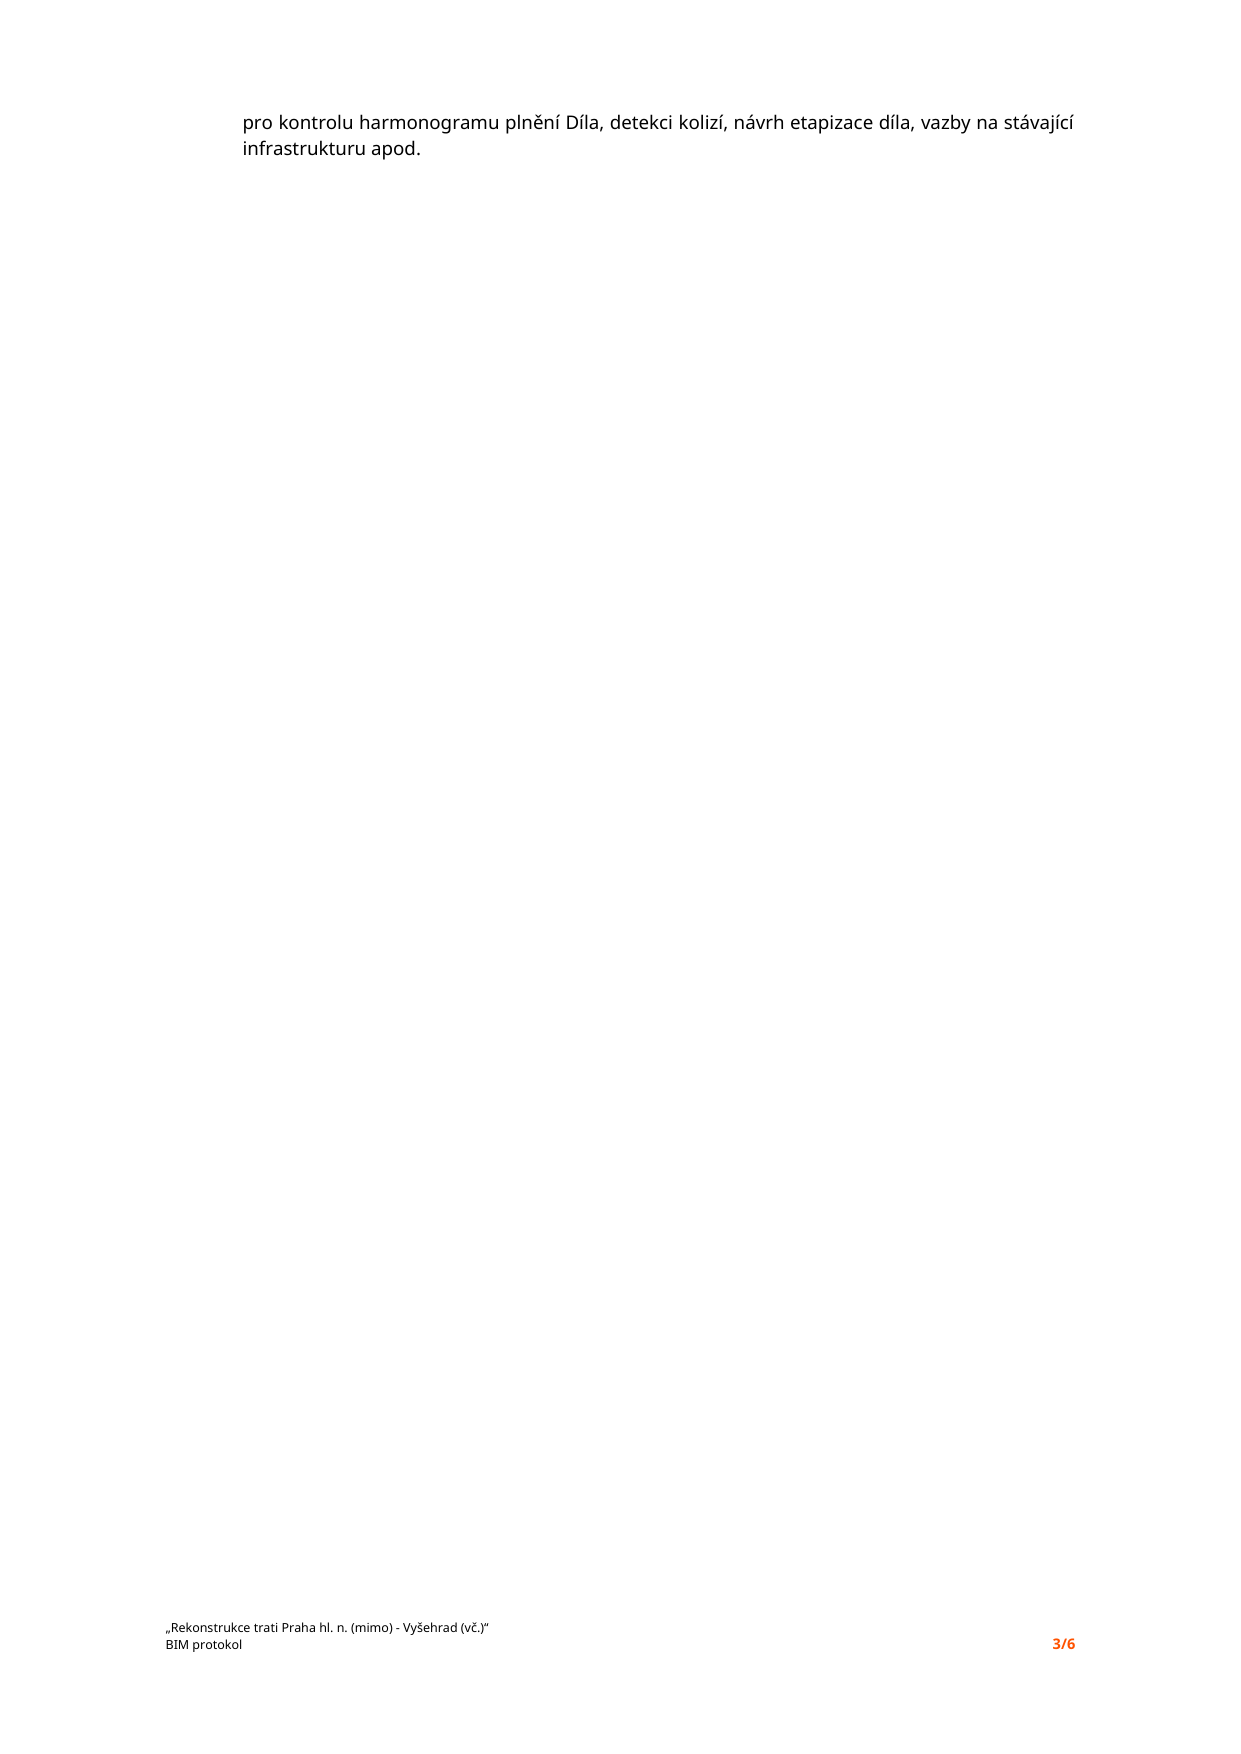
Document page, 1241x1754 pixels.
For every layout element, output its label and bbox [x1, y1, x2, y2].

text [165, 109, 1075, 161]
